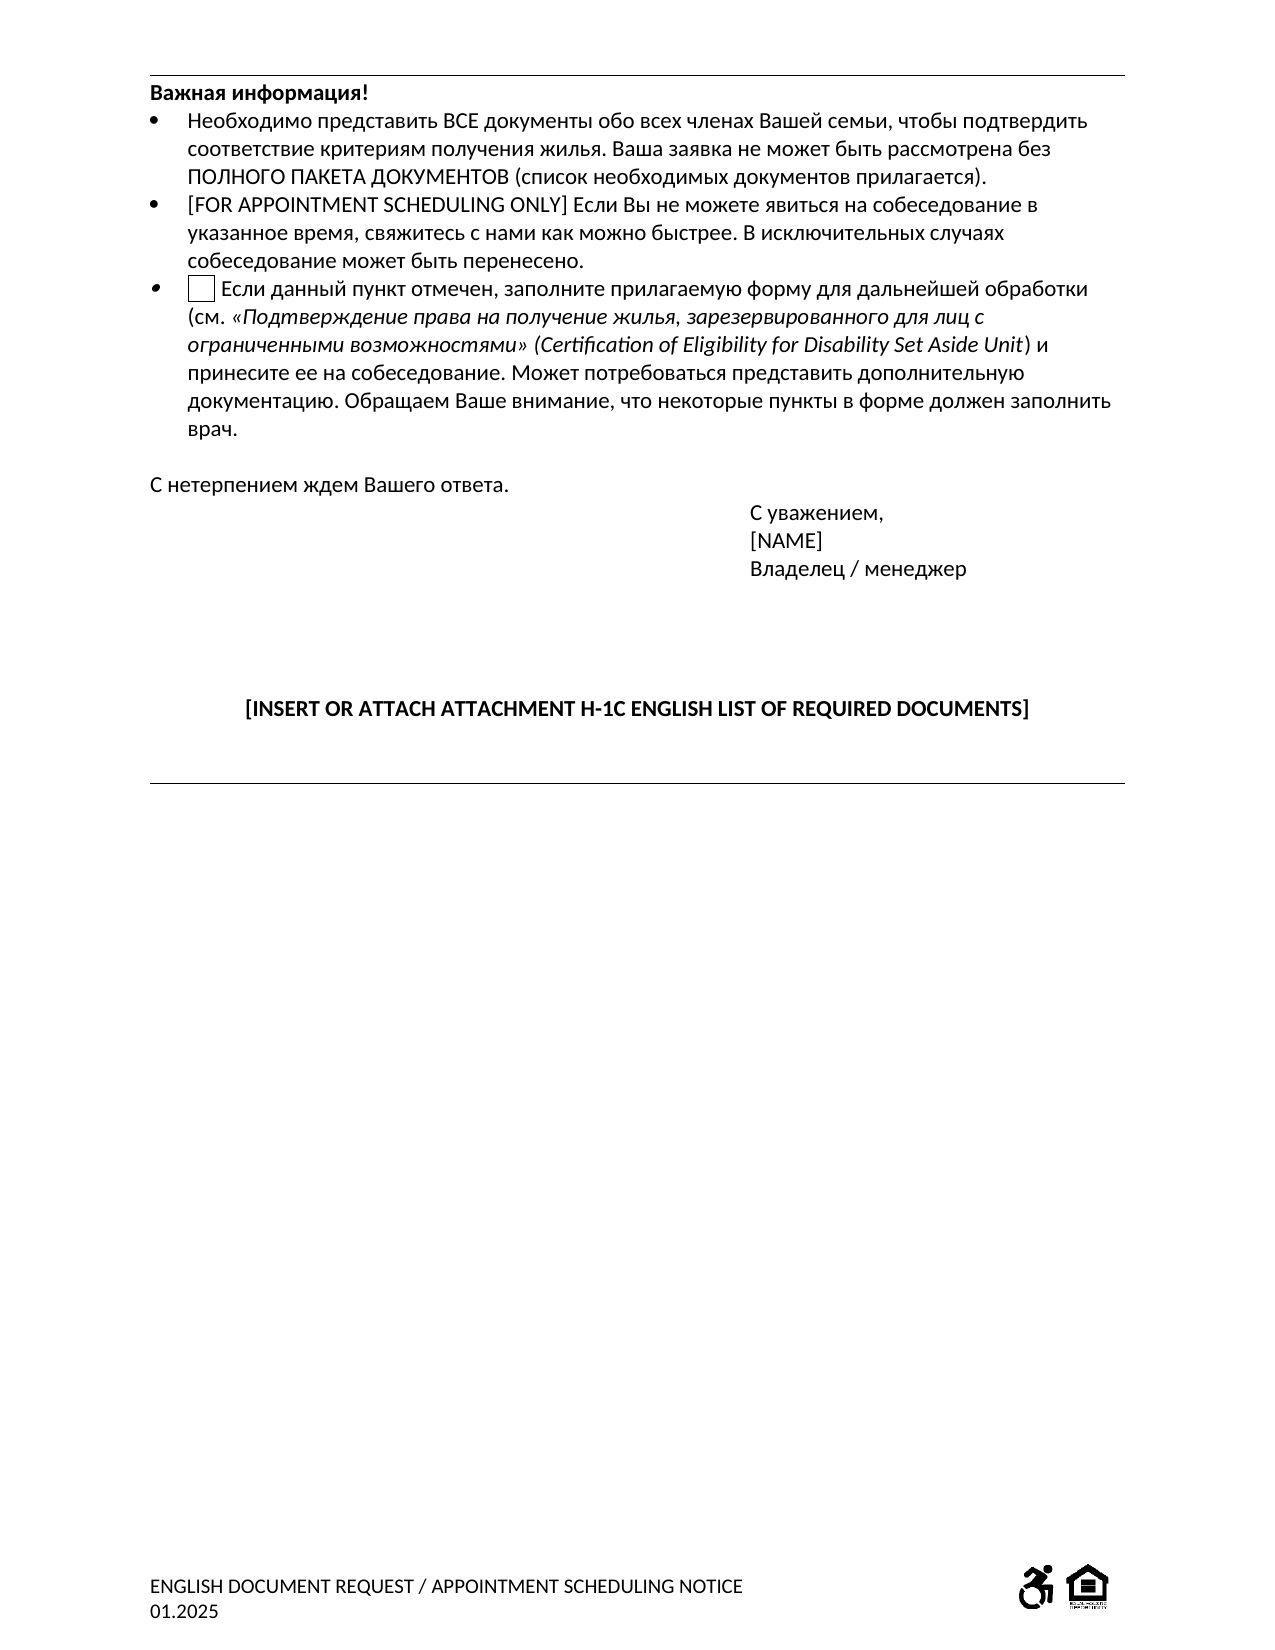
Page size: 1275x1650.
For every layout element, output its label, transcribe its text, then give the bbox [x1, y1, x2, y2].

text [INSERT OR ATTACH ATTACHMENT H-1C ENGLISH LIST OF REQUIRED DOCUMENTS] [150, 694, 1125, 723]
picture [1018, 1563, 1059, 1609]
list Если данный пункт отмечен, заполните прилагаемую форму для дальнейшей обработки (см. «Подтверждение права на получение жилья, зарезервированного для лиц с ограниченными возможностями» (Certification of Eligibility for Disability Set Aside Unit) и принесите ее на собеседование. Может потребоваться представить дополнительную документацию. Обращаем Ваше внимание, что некоторые пункты в форме должен заполнить врач. [150, 274, 1125, 442]
picture [1066, 1563, 1109, 1609]
text С уважением, [150, 498, 1125, 526]
text С нетерпением ждем Вашего ответа. [150, 470, 1125, 498]
list Необходимо представить ВСЕ документы обо всех членах Вашей семьи, чтобы подтвердить соответствие критериям получения жилья. Ваша заявка не может быть рассмотрена без ПОЛНОГО ПАКЕТА ДОКУМЕНТОВ (список необходимых документов прилагается). [150, 106, 1125, 190]
list [FOR APPOINTMENT SCHEDULING ONLY] Если Вы не можете явиться на собеседование в указанное время, свяжитесь с нами как можно быстрее. В исключительных случаях собеседование может быть перенесено. [150, 190, 1125, 274]
text [NAME] [750, 526, 1125, 554]
text Владелец / менеджер [150, 554, 1125, 582]
text Важная информация! [150, 76, 1125, 106]
